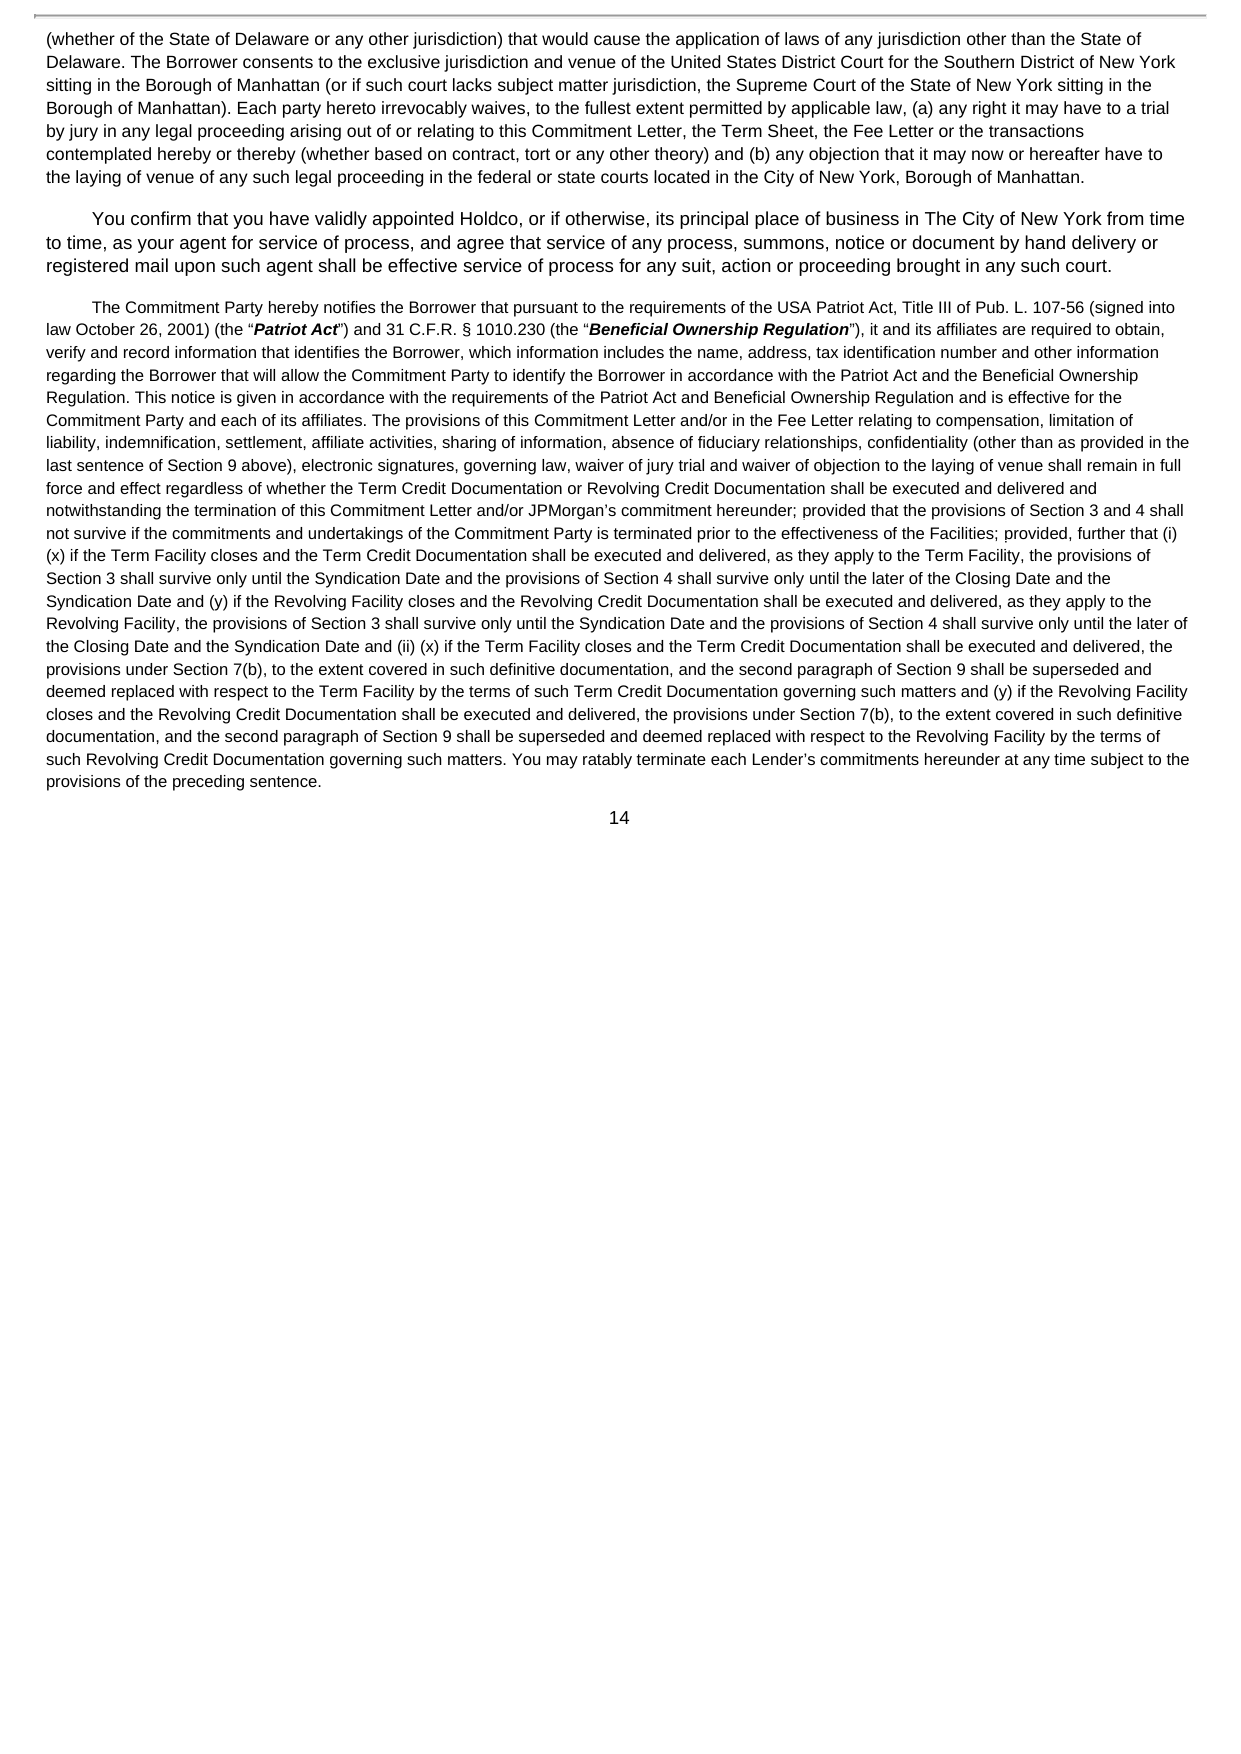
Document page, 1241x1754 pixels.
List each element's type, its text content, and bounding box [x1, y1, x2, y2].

text (whether of the State of Delaware or any other jurisdiction) that would cause the application of laws of any jurisdiction other than the State of Delaware. The Borrower consents to the exclusive jurisdiction and venue of the United States District Court for the Southern District of New York sitting in the Borough of Manhattan (or if such court lacks subject matter jurisdiction, the Supreme Court of the State of New York sitting in the Borough of Manhattan). Each party hereto irrevocably waives, to the fullest extent permitted by applicable law, (a) any right it may have to a trial by jury in any legal proceeding arising out of or relating to this Commitment Letter, the Term Sheet, the Fee Letter or the transactions contemplated hereby or thereby (whether based on contract, tort or any other theory) and (b) any objection that it may now or hereafter have to the laying of venue of any such legal proceeding in the federal or state courts located in the City of New York, Borough of Manhattan. [46, 28, 1190, 187]
text 14 [46, 806, 1192, 828]
text You confirm that you have validly appointed Holdco, or if otherwise, its principal place of business in The City of New York from time to time, as your agent for service of process, and agree that service of any process, summons, notice or document by hand delivery or registered mail upon such agent shall be effective service of process for any suit, action or proceeding brought in any such court. [46, 208, 1190, 277]
picture [34, 14, 1207, 19]
text The Commitment Party hereby notifies the Borrower that pursuant to the requirements of the USA Patriot Act, Title III of Pub. L. 107-56 (signed into law October 26, 2001) (the “Patriot Act”) and 31 C.F.R. § 1010.230 (the “Beneficial Ownership Regulation”), it and its affiliates are required to obtain, verify and record information that identifies the Borrower, which information includes the name, address, tax identification number and other information regarding the Borrower that will allow the Commitment Party to identify the Borrower in accordance with the Patriot Act and the Beneficial Ownership Regulation. This notice is given in accordance with the requirements of the Patriot Act and Beneficial Ownership Regulation and is effective for the Commitment Party and each of its affiliates. The provisions of this Commitment Letter and/or in the Fee Letter relating to compensation, limitation of liability, indemnification, settlement, affiliate activities, sharing of information, absence of fiduciary relationships, confidentiality (other than as provided in the last sentence of Section 9 above), electronic signatures, governing law, waiver of jury trial and waiver of objection to the laying of venue shall remain in full force and effect regardless of whether the Term Credit Documentation or Revolving Credit Documentation shall be executed and delivered and notwithstanding the termination of this Commitment Letter and/or JPMorgan’s commitment hereunder; provided that the provisions of Section 3 and 4 shall not survive if the commitments and undertakings of the Commitment Party is terminated prior to the effectiveness of the Facilities; provided, further that (i) (x) if the Term Facility closes and the Term Credit Documentation shall be executed and delivered, as they apply to the Term Facility, the provisions of Section 3 shall survive only until the Syndication Date and the provisions of Section 4 shall survive only until the later of the Closing Date and the Syndication Date and (y) if the Revolving Facility closes and the Revolving Credit Documentation shall be executed and delivered, as they apply to the Revolving Facility, the provisions of Section 3 shall survive only until the Syndication Date and the provisions of Section 4 shall survive only until the later of the Closing Date and the Syndication Date and (ii) (x) if the Term Facility closes and the Term Credit Documentation shall be executed and delivered, the provisions under Section 7(b), to the extent covered in such definitive documentation, and the second paragraph of Section 9 shall be superseded and deemed replaced with respect to the Term Facility by the terms of such Term Credit Documentation governing such matters and (y) if the Revolving Facility closes and the Revolving Credit Documentation shall be executed and delivered, the provisions under Section 7(b), to the extent covered in such definitive documentation, and the second paragraph of Section 9 shall be superseded and deemed replaced with respect to the Revolving Facility by the terms of such Revolving Credit Documentation governing such matters. You may ratably terminate each Lender’s commitments hereunder at any time subject to the provisions of the preceding sentence. [46, 298, 1190, 791]
